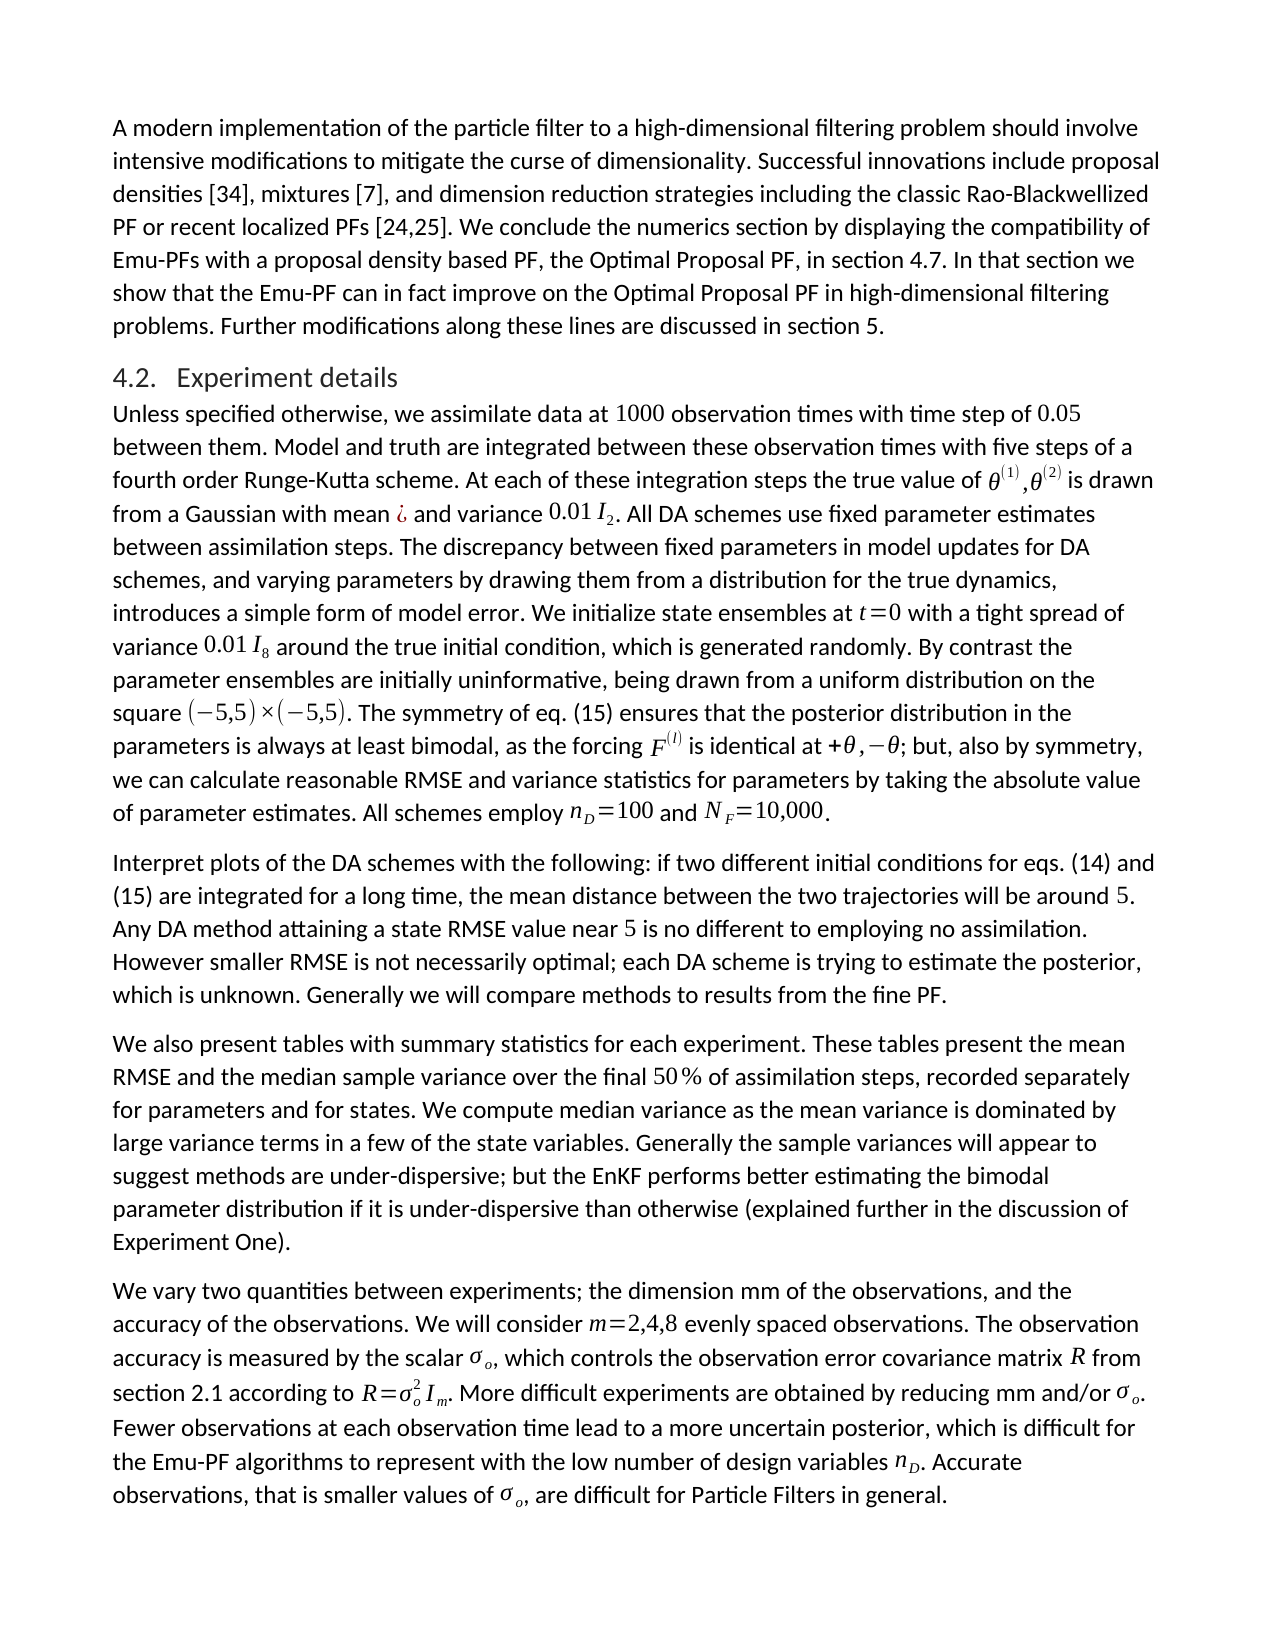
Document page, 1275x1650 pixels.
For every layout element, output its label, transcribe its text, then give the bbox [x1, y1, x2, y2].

text We also present tables with summary statistics for each experiment. These tables present the mean RMSE and the median sample variance over the final of assimilation steps, recorded separately for parameters and for states. We compute median variance as the mean variance is dominated by large variance terms in a few of the state variables. Generally the sample variances will appear to suggest methods are under-dispersive; but the EnKF performs better estimating the bimodal parameter distribution if it is under-dispersive than otherwise (explained further in the discussion of Experiment One). [112, 1028, 1162, 1256]
text A modern implementation of the particle filter to a high-dimensional filtering problem should involve intensive modifications to mitigate the curse of dimensionality. Successful innovations include proposal densities [34], mixtures [7], and dimension reduction strategies including the classic Rao-Blackwellized PF or recent localized PFs [24,25]. We conclude the numerics section by displaying the compatibility of Emu-PFs with a proposal density based PF, the Optimal Proposal PF, in section 4.7. In that section we show that the Emu-PF can in fact improve on the Optimal Proposal PF in high-dimensional filtering problems. Further modifications along these lines are discussed in section 5. [112, 112, 1162, 341]
text Interpret plots of the DA schemes with the following: if two different initial conditions for eqs. (14) and (15) are integrated for a long time, the mean distance between the two trajectories will be around . Any DA method attaining a state RMSE value near is no different to employing no assimilation. However smaller RMSE is not necessarily optimal; each DA scheme is trying to estimate the posterior, which is unknown. Generally we will compare methods to results from the fine PF. [112, 847, 1162, 1009]
text Unless specified otherwise, we assimilate data at observation times with time step of between them. Model and truth are integrated between these observation times with five steps of a fourth order Runge-Kutta scheme. At each of these integration steps the true value of is drawn from a Gaussian with mean and variance . All DA schemes use fixed parameter estimates between assimilation steps. The discrepancy between fixed parameters in model updates for DA schemes, and varying parameters by drawing them from a distribution for the true dynamics, introduces a simple form of model error. We initialize state ensembles at with a tight spread of variance around the true initial condition, which is generated randomly. By contrast the parameter ensembles are initially uninformative, being drawn from a uniform distribution on the square . The symmetry of eq. (15) ensures that the posterior distribution in the parameters is always at least bimodal, as the forcing is identical at ; but, also by symmetry, we can calculate reasonable RMSE and variance statistics for parameters by taking the absolute value of parameter estimates. All schemes employ and . [112, 398, 1162, 828]
subtitle 4.2. Experiment details [112, 359, 1162, 395]
text We vary two quantities between experiments; the dimension mm of the observations, and the accuracy of the observations. We will consider evenly spaced observations. The observation accuracy is measured by the scalar , which controls the observation error covariance matrix from section 2.1 according to . More difficult experiments are obtained by reducing mm and/or . Fewer observations at each observation time lead to a more uncertain posterior, which is difficult for the Emu-PF algorithms to represent with the low number of design variables . Accurate observations, that is smaller values of , are difficult for Particle Filters in general. [112, 1276, 1162, 1510]
